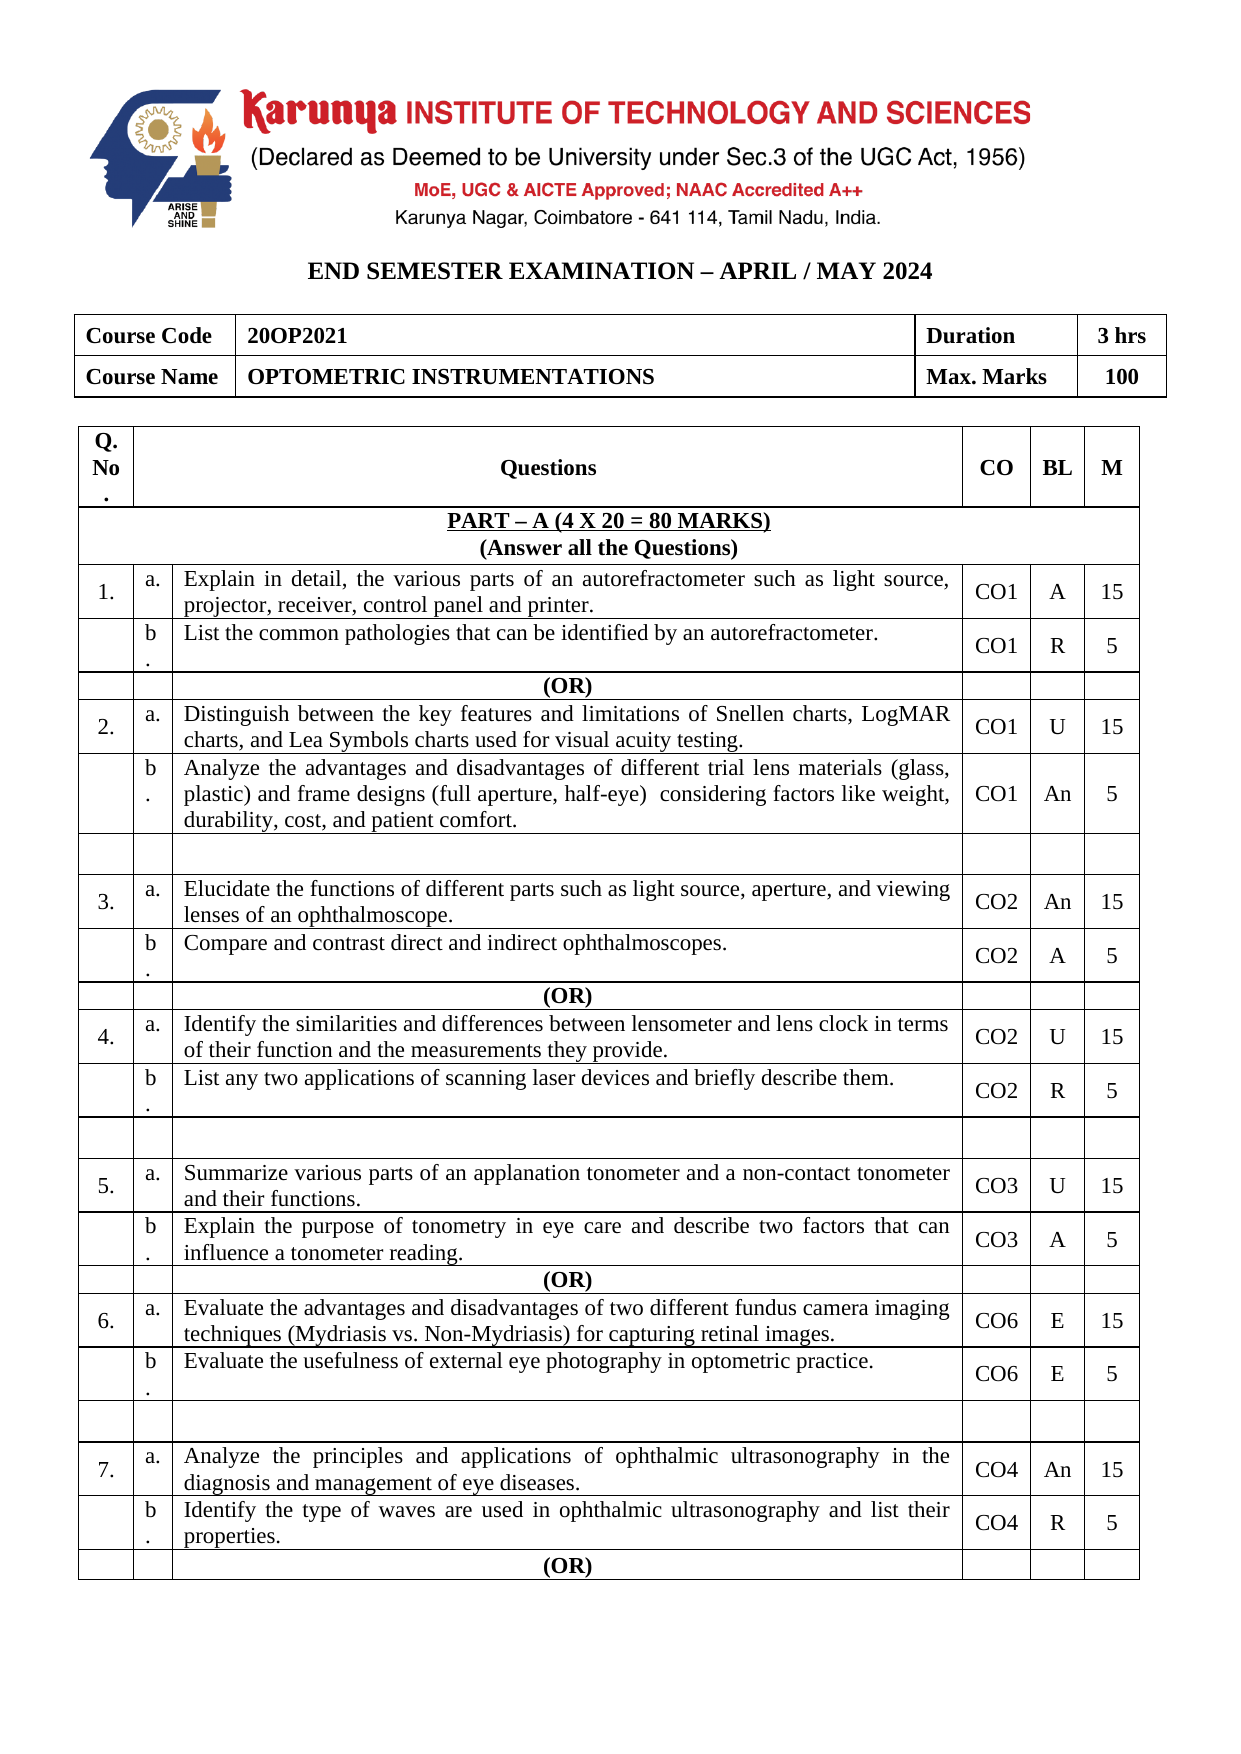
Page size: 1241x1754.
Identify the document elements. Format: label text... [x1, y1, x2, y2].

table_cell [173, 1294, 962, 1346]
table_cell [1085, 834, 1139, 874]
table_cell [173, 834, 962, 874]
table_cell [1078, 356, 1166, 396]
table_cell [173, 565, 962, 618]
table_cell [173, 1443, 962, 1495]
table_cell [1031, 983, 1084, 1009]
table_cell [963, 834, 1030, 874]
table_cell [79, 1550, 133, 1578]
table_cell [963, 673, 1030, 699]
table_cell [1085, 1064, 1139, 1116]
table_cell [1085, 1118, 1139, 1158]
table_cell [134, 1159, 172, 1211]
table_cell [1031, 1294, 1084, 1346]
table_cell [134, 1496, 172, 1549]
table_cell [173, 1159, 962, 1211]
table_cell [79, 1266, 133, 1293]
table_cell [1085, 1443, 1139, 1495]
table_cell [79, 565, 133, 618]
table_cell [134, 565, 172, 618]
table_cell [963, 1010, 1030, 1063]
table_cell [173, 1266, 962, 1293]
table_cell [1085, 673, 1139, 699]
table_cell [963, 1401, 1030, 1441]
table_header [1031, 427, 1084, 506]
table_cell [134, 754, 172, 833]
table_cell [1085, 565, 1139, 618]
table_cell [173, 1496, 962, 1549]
text END SEMESTER EXAMINATION – APRIL / MAY 2024 [90, 256, 1150, 285]
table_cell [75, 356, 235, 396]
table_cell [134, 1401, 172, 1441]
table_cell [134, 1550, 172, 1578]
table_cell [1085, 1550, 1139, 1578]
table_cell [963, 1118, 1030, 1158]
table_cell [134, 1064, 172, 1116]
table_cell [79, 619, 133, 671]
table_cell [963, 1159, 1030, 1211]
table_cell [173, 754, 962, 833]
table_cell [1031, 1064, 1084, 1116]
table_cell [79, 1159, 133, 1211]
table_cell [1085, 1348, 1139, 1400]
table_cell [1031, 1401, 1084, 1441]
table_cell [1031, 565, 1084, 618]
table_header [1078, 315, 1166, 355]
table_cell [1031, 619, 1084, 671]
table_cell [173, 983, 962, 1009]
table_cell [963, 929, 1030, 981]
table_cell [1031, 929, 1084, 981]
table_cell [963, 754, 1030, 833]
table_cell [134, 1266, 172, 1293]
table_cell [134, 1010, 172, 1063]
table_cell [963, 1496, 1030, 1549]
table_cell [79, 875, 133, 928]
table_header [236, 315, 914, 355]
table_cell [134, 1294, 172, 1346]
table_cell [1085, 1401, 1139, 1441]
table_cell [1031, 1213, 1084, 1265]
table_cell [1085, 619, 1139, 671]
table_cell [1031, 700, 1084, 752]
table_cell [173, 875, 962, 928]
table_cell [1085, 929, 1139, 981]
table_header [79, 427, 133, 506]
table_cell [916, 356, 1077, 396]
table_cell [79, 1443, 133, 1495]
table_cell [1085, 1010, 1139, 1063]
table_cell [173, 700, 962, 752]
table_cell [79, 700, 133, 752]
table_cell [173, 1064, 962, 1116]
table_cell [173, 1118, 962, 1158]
picture [89, 89, 1031, 228]
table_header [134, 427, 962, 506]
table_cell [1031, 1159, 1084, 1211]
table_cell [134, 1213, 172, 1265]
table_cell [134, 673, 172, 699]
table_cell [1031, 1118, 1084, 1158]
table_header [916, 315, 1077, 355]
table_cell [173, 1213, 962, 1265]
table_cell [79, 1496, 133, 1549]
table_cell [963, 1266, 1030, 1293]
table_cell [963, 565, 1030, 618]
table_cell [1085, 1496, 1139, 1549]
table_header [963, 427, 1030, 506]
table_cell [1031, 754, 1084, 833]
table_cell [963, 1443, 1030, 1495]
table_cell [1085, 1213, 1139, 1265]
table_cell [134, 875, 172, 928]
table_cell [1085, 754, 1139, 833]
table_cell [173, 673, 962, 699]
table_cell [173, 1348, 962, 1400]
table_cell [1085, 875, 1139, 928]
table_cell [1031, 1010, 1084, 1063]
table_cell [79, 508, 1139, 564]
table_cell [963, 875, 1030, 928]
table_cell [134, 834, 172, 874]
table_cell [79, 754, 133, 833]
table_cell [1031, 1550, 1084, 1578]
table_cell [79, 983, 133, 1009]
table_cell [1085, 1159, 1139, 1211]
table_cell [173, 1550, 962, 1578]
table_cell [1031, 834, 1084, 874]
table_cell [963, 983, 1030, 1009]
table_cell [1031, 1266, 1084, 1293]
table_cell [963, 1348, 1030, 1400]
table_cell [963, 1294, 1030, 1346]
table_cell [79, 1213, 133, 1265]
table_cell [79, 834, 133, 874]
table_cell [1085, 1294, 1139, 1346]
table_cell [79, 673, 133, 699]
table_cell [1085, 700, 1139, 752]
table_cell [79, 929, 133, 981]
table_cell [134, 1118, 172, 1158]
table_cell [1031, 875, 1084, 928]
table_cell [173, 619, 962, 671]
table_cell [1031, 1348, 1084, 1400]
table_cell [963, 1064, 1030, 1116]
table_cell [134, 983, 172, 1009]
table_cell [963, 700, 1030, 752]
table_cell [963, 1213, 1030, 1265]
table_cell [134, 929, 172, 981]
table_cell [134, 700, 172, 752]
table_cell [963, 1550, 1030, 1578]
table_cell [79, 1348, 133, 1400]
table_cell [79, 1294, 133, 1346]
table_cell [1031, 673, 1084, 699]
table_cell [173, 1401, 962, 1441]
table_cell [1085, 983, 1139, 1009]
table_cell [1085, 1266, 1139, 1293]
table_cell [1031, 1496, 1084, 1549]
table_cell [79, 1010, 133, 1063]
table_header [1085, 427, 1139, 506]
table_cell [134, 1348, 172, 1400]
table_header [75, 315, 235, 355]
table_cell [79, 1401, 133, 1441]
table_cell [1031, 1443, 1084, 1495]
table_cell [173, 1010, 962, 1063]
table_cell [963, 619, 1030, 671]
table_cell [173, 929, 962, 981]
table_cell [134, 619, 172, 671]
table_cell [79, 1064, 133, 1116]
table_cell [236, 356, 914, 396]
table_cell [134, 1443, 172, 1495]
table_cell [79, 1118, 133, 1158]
